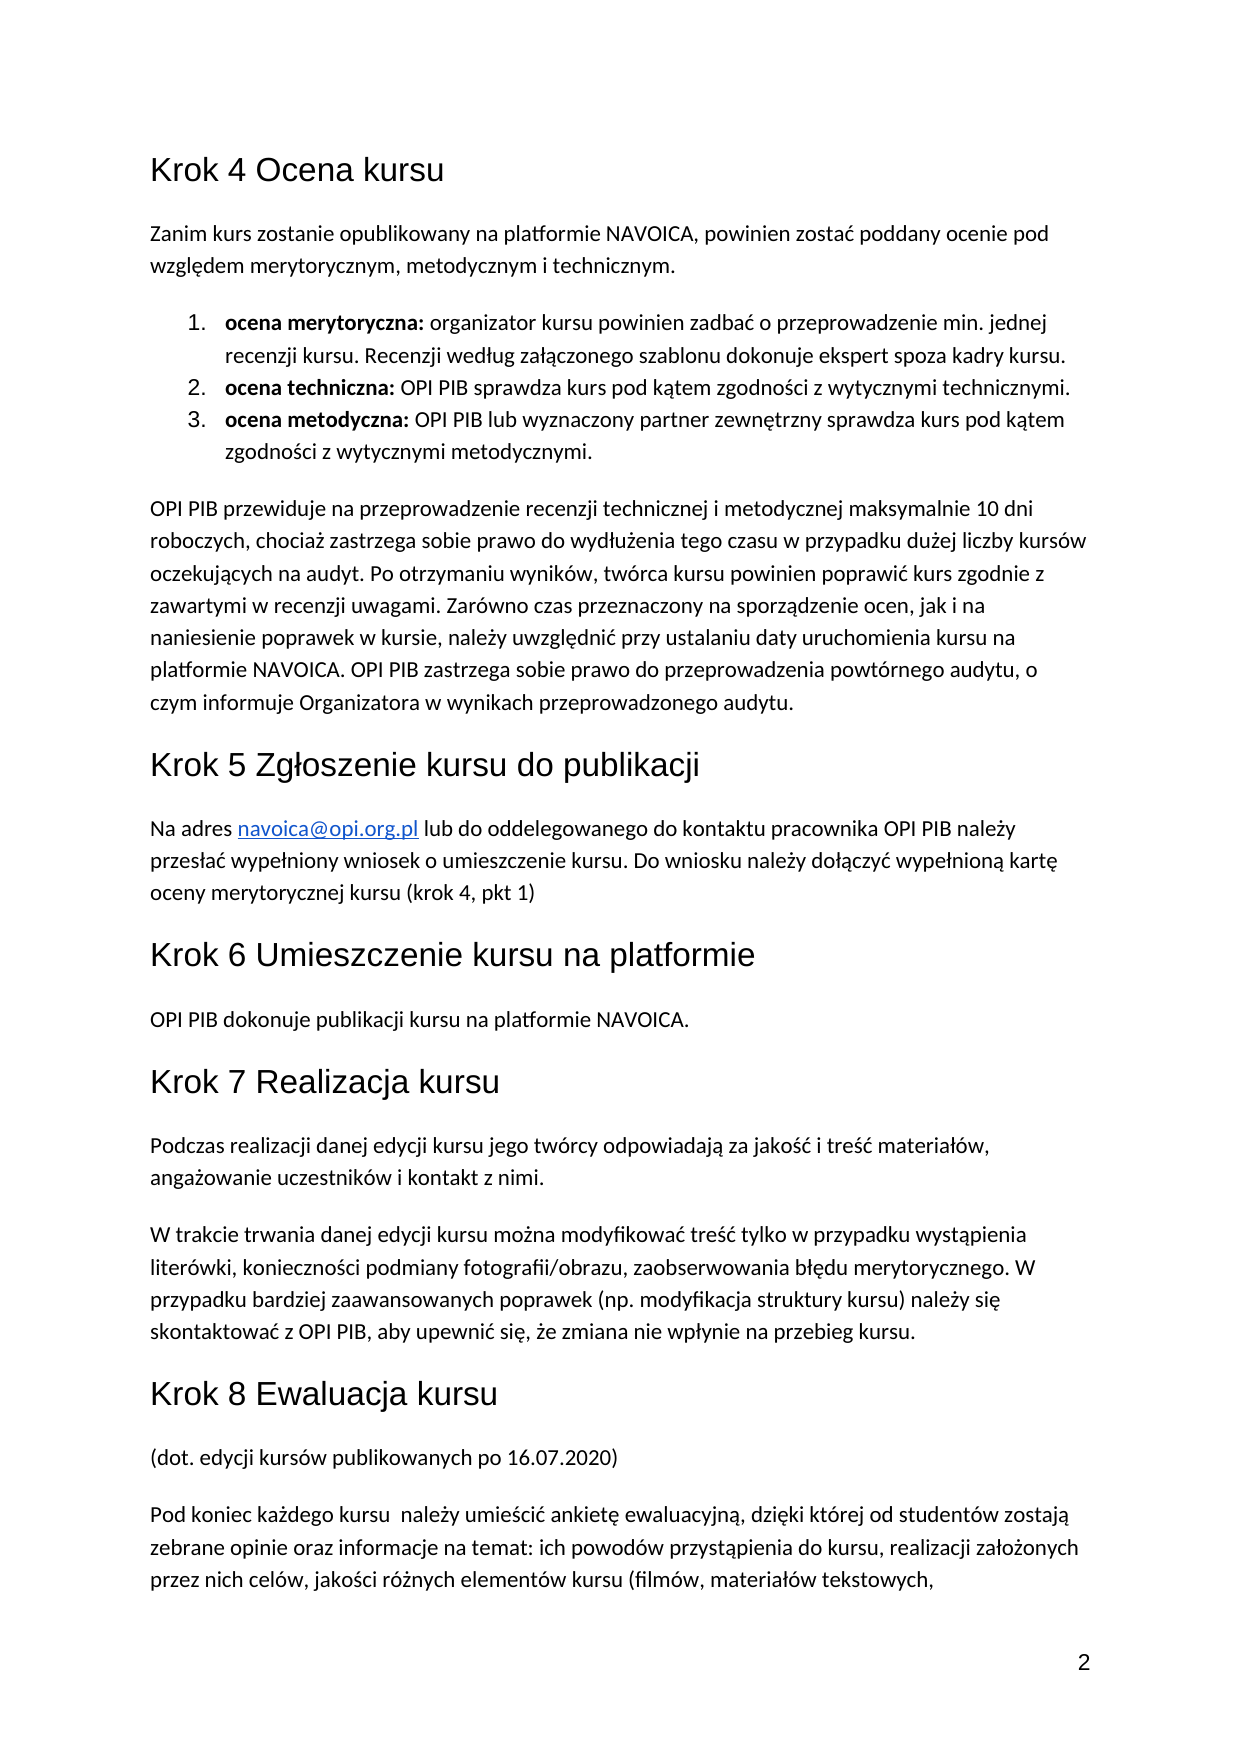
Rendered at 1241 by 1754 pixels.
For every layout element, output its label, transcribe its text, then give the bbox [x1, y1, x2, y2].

text Na adres navoica@opi.org.pl lub do oddelegowanego do kontaktu pracownika OPI PIB należy przesłać wypełniony wniosek o umieszczenie kursu. Do wniosku należy dołączyć wypełnioną kartę oceny merytorycznej kursu (krok 4, pkt 1) [150, 814, 1090, 906]
subtitle Krok 6 Umieszczenie kursu na platformie [150, 936, 1090, 974]
subtitle Krok 5 Zgłoszenie kursu do publikacji [150, 745, 1090, 783]
text Podczas realizacji danej edycji kursu jego twórcy odpowiadają za jakość i treść materiałów, angażowanie uczestników i kontakt z nimi. [150, 1131, 1090, 1191]
text W trakcie trwania danej edycji kursu można modyfikować treść tylko w przypadku wystąpienia literówki, konieczności podmiany fotografii/obrazu, zaobserwowania błędu merytorycznego. W przypadku bardziej zaawansowanych poprawek (np. modyfikacja struktury kursu) należy się skontaktować z OPI PIB, aby upewnić się, że zmiana nie wpłynie na przebieg kursu. [150, 1220, 1090, 1345]
subtitle Krok 4 Ocena kursu [150, 150, 1090, 188]
list ocena metodyczna: OPI PIB lub wyznaczony partner zewnętrzny sprawdza kurs pod kątem zgodności z wytycznymi metodycznymi. [187, 405, 1090, 465]
list ocena merytoryczna: organizator kursu powinien zadbać o przeprowadzenie min. jednej recenzji kursu. Recenzji według załączonego szablonu dokonuje ekspert spoza kadry kursu. [187, 308, 1090, 369]
text Zanim kurs zostanie opublikowany na platformie NAVOICA, powinien zostać poddany ocenie pod względem merytorycznym, metodycznym i technicznym. [150, 219, 1090, 279]
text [150, 1501, 1090, 1593]
list ocena techniczna: OPI PIB sprawdza kurs pod kątem zgodności z wytycznymi technicznymi. [187, 373, 1090, 401]
text OPI PIB przewiduje na przeprowadzenie recenzji technicznej i metodycznej maksymalnie 10 dni roboczych, chociaż zastrzega sobie prawo do wydłużenia tego czasu w przypadku dużej liczby kursów oczekujących na audyt. Po otrzymaniu wyników, twórca kursu powinien poprawić kurs zgodnie z zawartymi w recenzji uwagami. Zarówno czas przeznaczony na sporządzenie ocen, jak i na naniesienie poprawek w kursie, należy uwzględnić przy ustalaniu daty uruchomienia kursu na platformie NAVOICA. OPI PIB zastrzega sobie prawo do przeprowadzenia powtórnego audytu, o czym informuje Organizatora w wynikach przeprowadzonego audytu. [150, 494, 1090, 716]
text (dot. edycji kursów publikowanych po 16.07.2020) [150, 1443, 1090, 1471]
subtitle Krok 8 Ewaluacja kursu [150, 1374, 1090, 1413]
text OPI PIB dokonuje publikacji kursu na platformie NAVOICA. [150, 1005, 1090, 1033]
subtitle Krok 7 Realizacja kursu [150, 1062, 1090, 1100]
